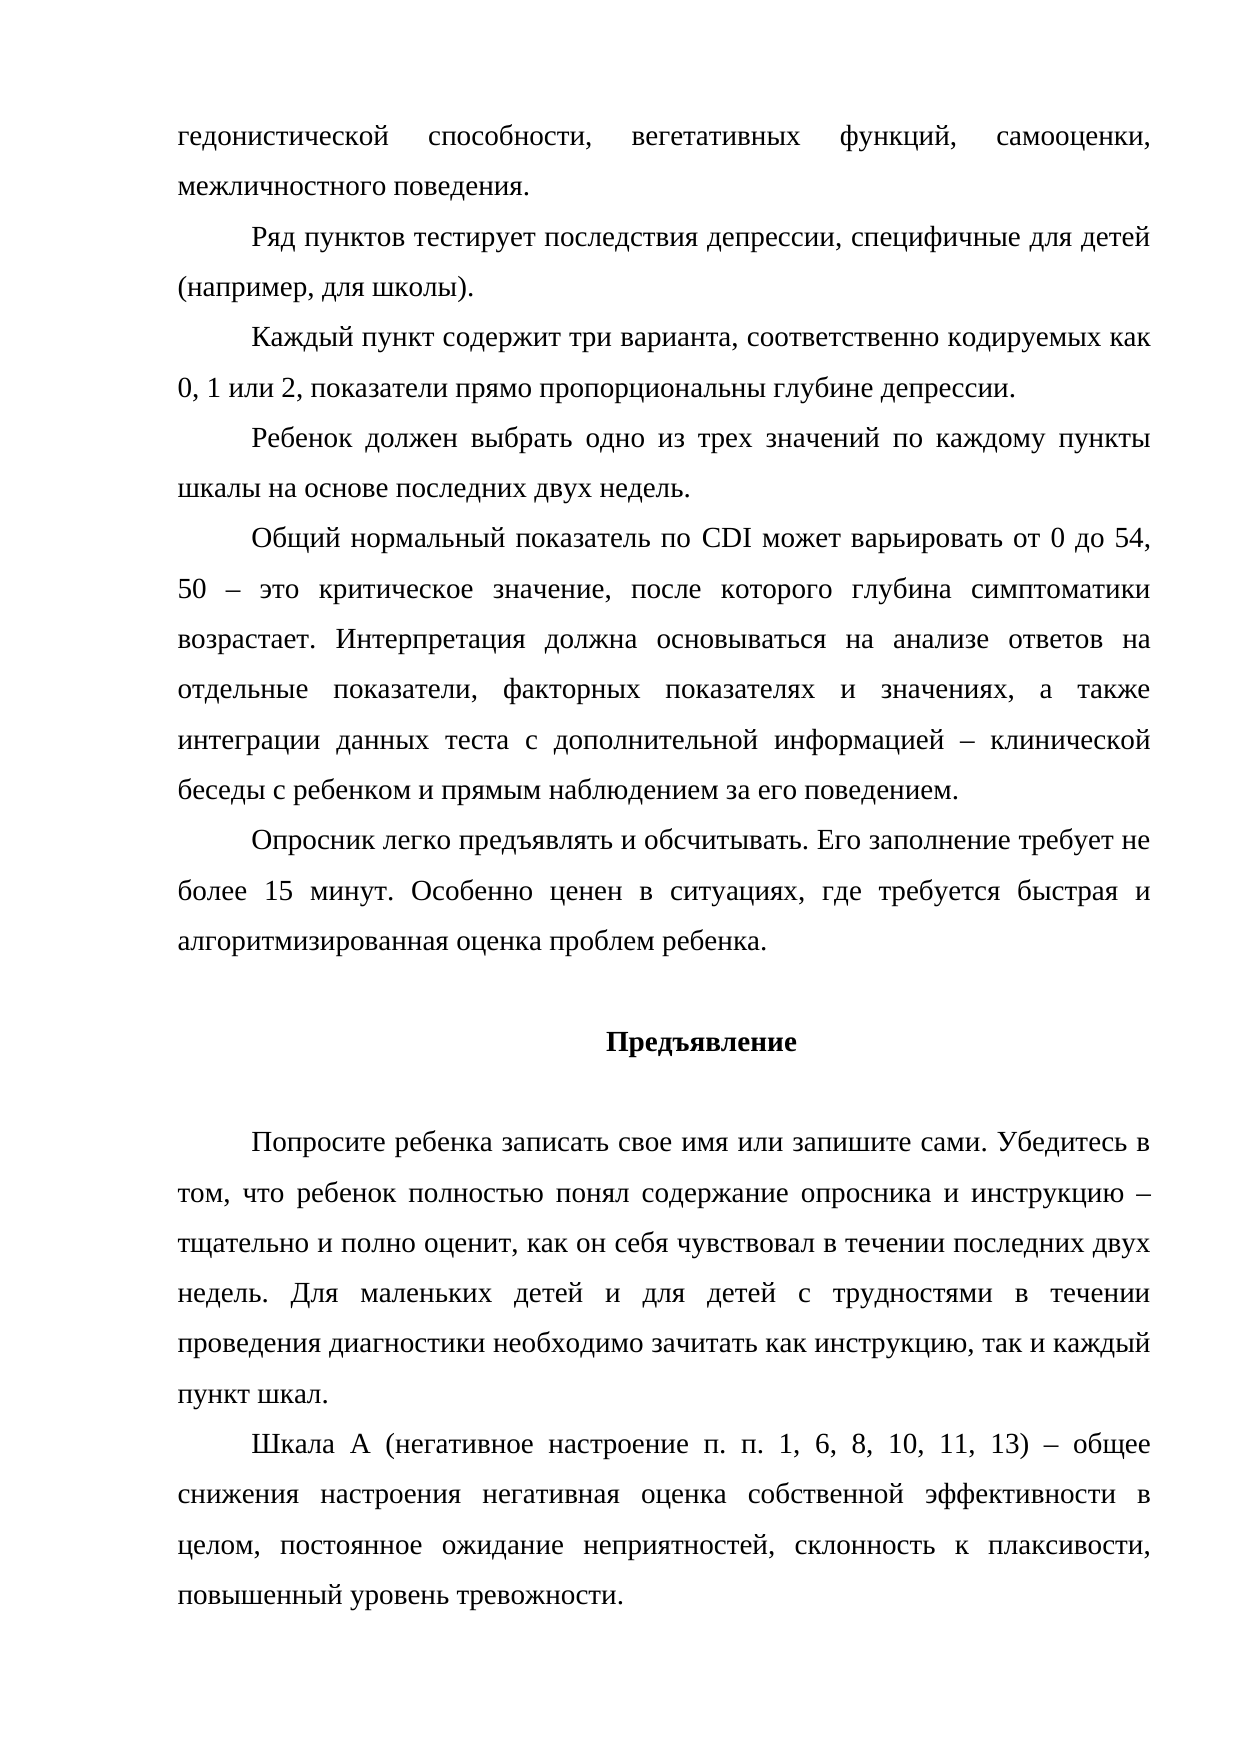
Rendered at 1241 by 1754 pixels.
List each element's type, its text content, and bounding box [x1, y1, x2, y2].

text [177, 118, 1152, 202]
text Попросите ребенка записать свое имя или запишите сами. Убедитесь в том, что ребенок полностью понял содержание опросника и инструкцию – тщательно и полно оценит, как он себя чувствовал в течении последних двух недель. Для маленьких детей и для детей с трудностями в течении проведения диагностики необходимо зачитать как инструкцию, так и каждый пункт шкал. [177, 1124, 1152, 1409]
text Общий нормальный показатель по CDI может варьировать от 0 до 54, 50 – это критическое значение, после которого глубина симптоматики возрастает. Интерпретация должна основываться на анализе ответов на отдельные показатели, факторных показателях и значениях, а также интеграции данных теста с дополнительной информацией – клинической беседы с ребенком и прямым наблюдением за его поведением. [177, 521, 1152, 806]
text Опросник легко предъявлять и обсчитывать. Его заполнение требует не более 15 минут. Особенно ценен в ситуациях, где требуется быстрая и алгоритмизированная оценка проблем ребенка. [177, 822, 1152, 957]
text Ряд пунктов тестирует последствия депрессии, специфичные для детей (например, для школы). [177, 219, 1152, 303]
text Шкала А (негативное настроение п. п. 1, 6, 8, 10, 11, 13) – общее снижения настроения негативная оценка собственной эффективности в целом, постоянное ожидание неприятностей, склонность к плаксивости, повышенный уровень тревожности. [177, 1426, 1152, 1611]
text Каждый пункт содержит три варианта, соответственно кодируемых как 0, 1 или 2, показатели прямо пропорциональны глубине депрессии. [177, 319, 1152, 403]
text Предъявление [177, 1024, 1152, 1057]
text Ребенок должен выбрать одно из трех значений по каждому пункты шкалы на основе последних двух недель. [177, 420, 1152, 504]
